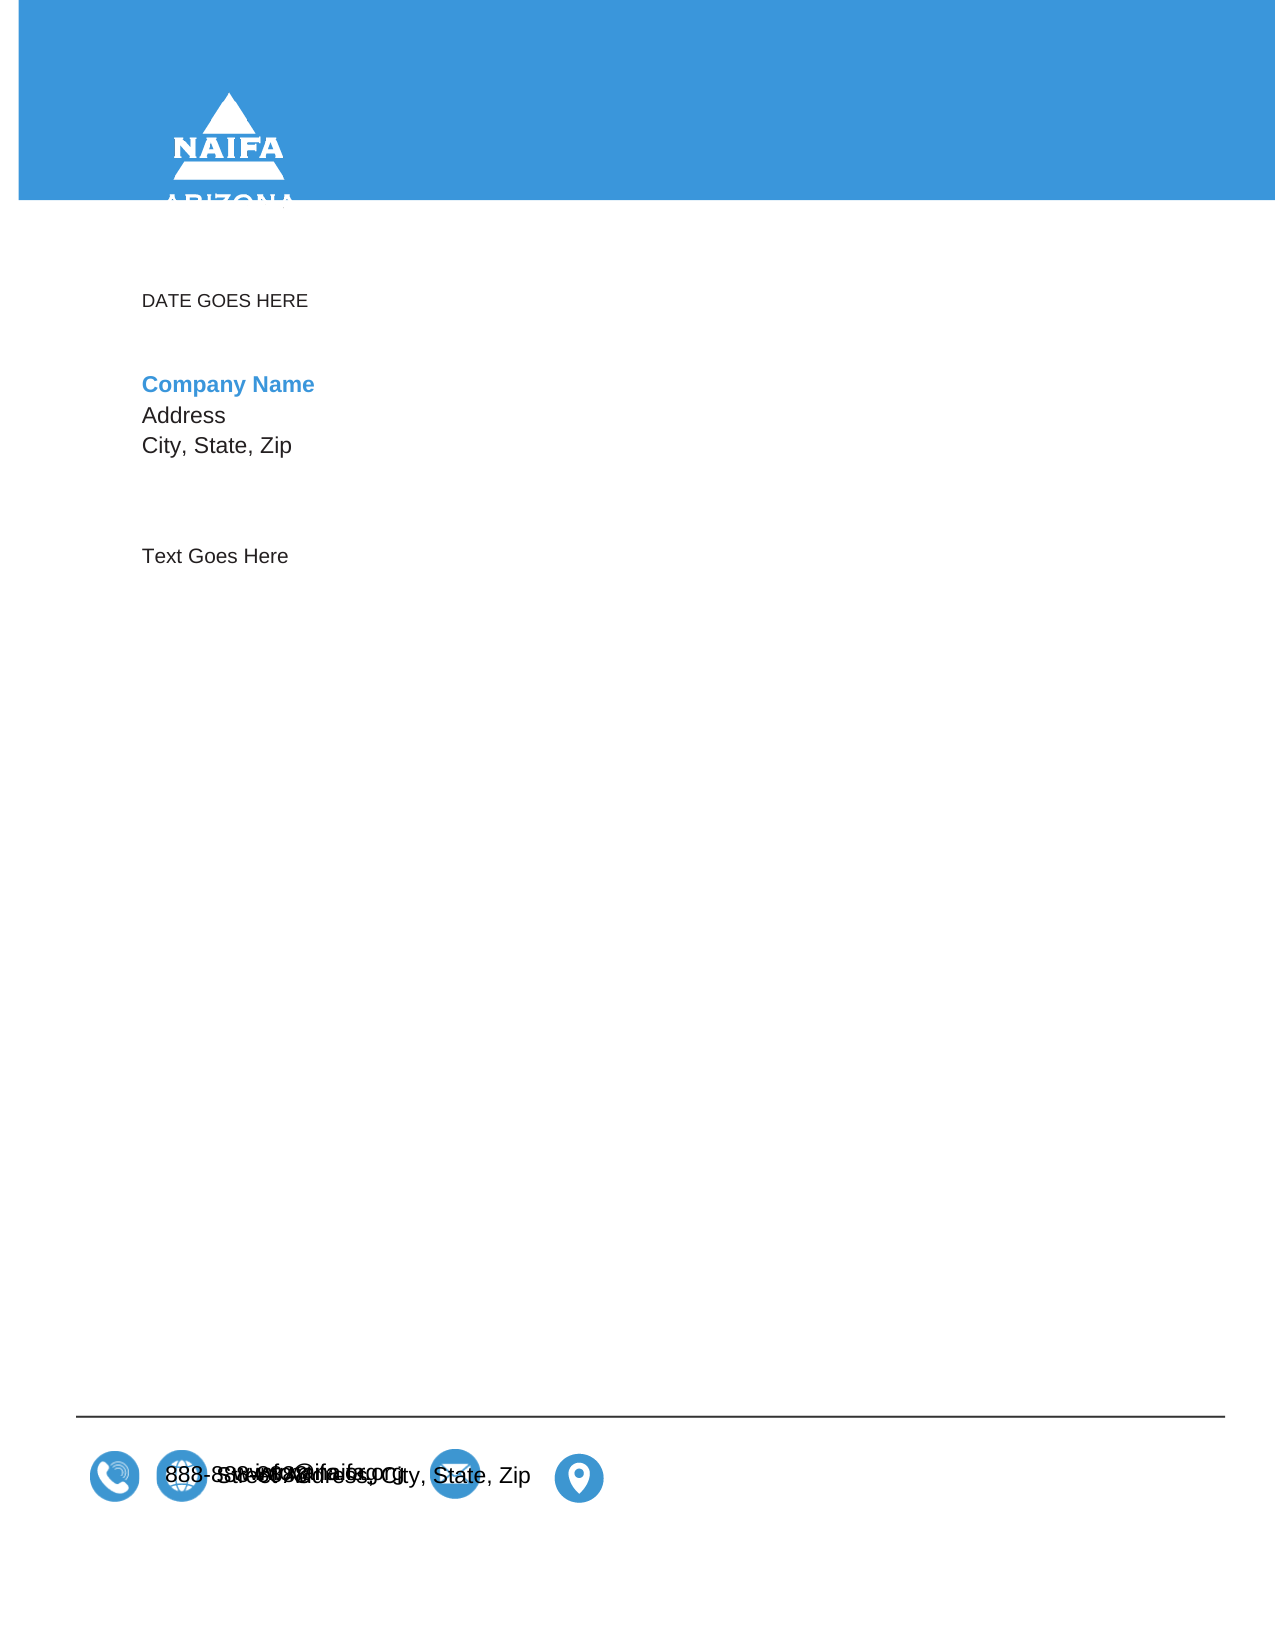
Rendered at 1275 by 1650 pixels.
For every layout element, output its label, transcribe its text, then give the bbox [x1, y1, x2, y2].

text City, State, Zip [142, 432, 1135, 458]
picture [554, 1453, 604, 1503]
picture [156, 1450, 208, 1502]
picture [430, 1449, 481, 1499]
subtitle DATE GOES HERE [142, 289, 1135, 311]
picture [156, 82, 302, 219]
text Text Goes Here [142, 544, 1135, 568]
picture [90, 1451, 140, 1502]
text Company Name Address [142, 311, 336, 428]
